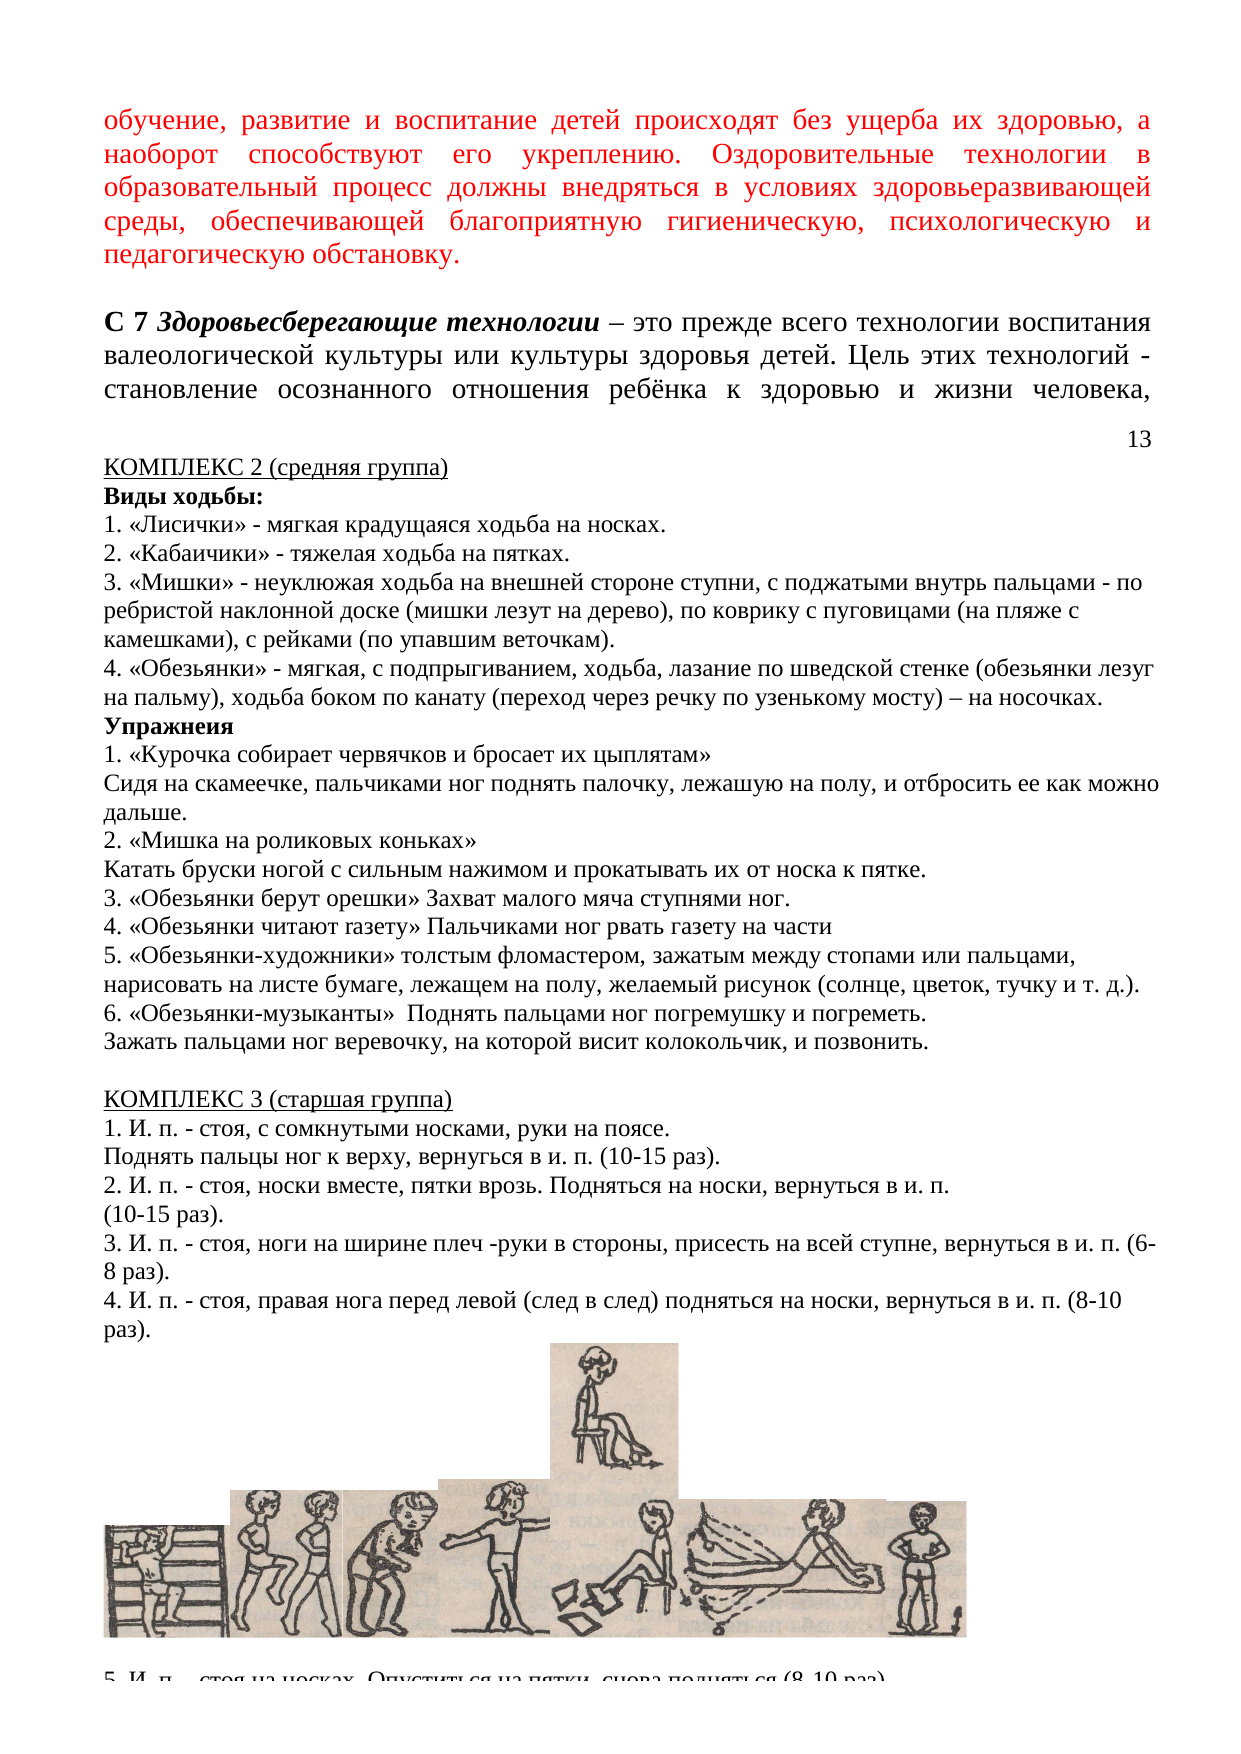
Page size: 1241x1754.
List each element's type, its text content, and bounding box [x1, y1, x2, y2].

text В этой связи весьма актуальным становится вопрос о внедрении в практику здоровьесберегающих образовательных технологий, т.е. такой организации образовательного процесса на всех его уровнях, при которой качественное обучение, развитие и воспитание детей происходят без ущерба их здоровью, а наоборот способствуют его укреплению. Оздоровительные технологии в образовательный процесс должны внедряться в условиях здоровьеразвивающей среды, обеспечивающей благоприятную гигиеническую, психологическую и педагогическую обстановку. [103, 102, 1152, 270]
text С 7 Здоровьесберегающие технологии – это прежде всего технологии воспитания валеологической культуры или культуры здоровья детей. Цель этих технологий - становление осознанного отношения ребёнка к здоровью и жизни человека, накопление знаний о здоровье и развитие умения оберегать, поддерживать и сохранять его, обретение валеологической компетентности, позволяющей учащемуся самостоятельно и эффективно решать задачи здорового образа жизни и безопасного поведения, задачи, связанные с оказанием элементарной медицинской, психологической самопомощи и помощи. [103, 304, 1152, 404]
